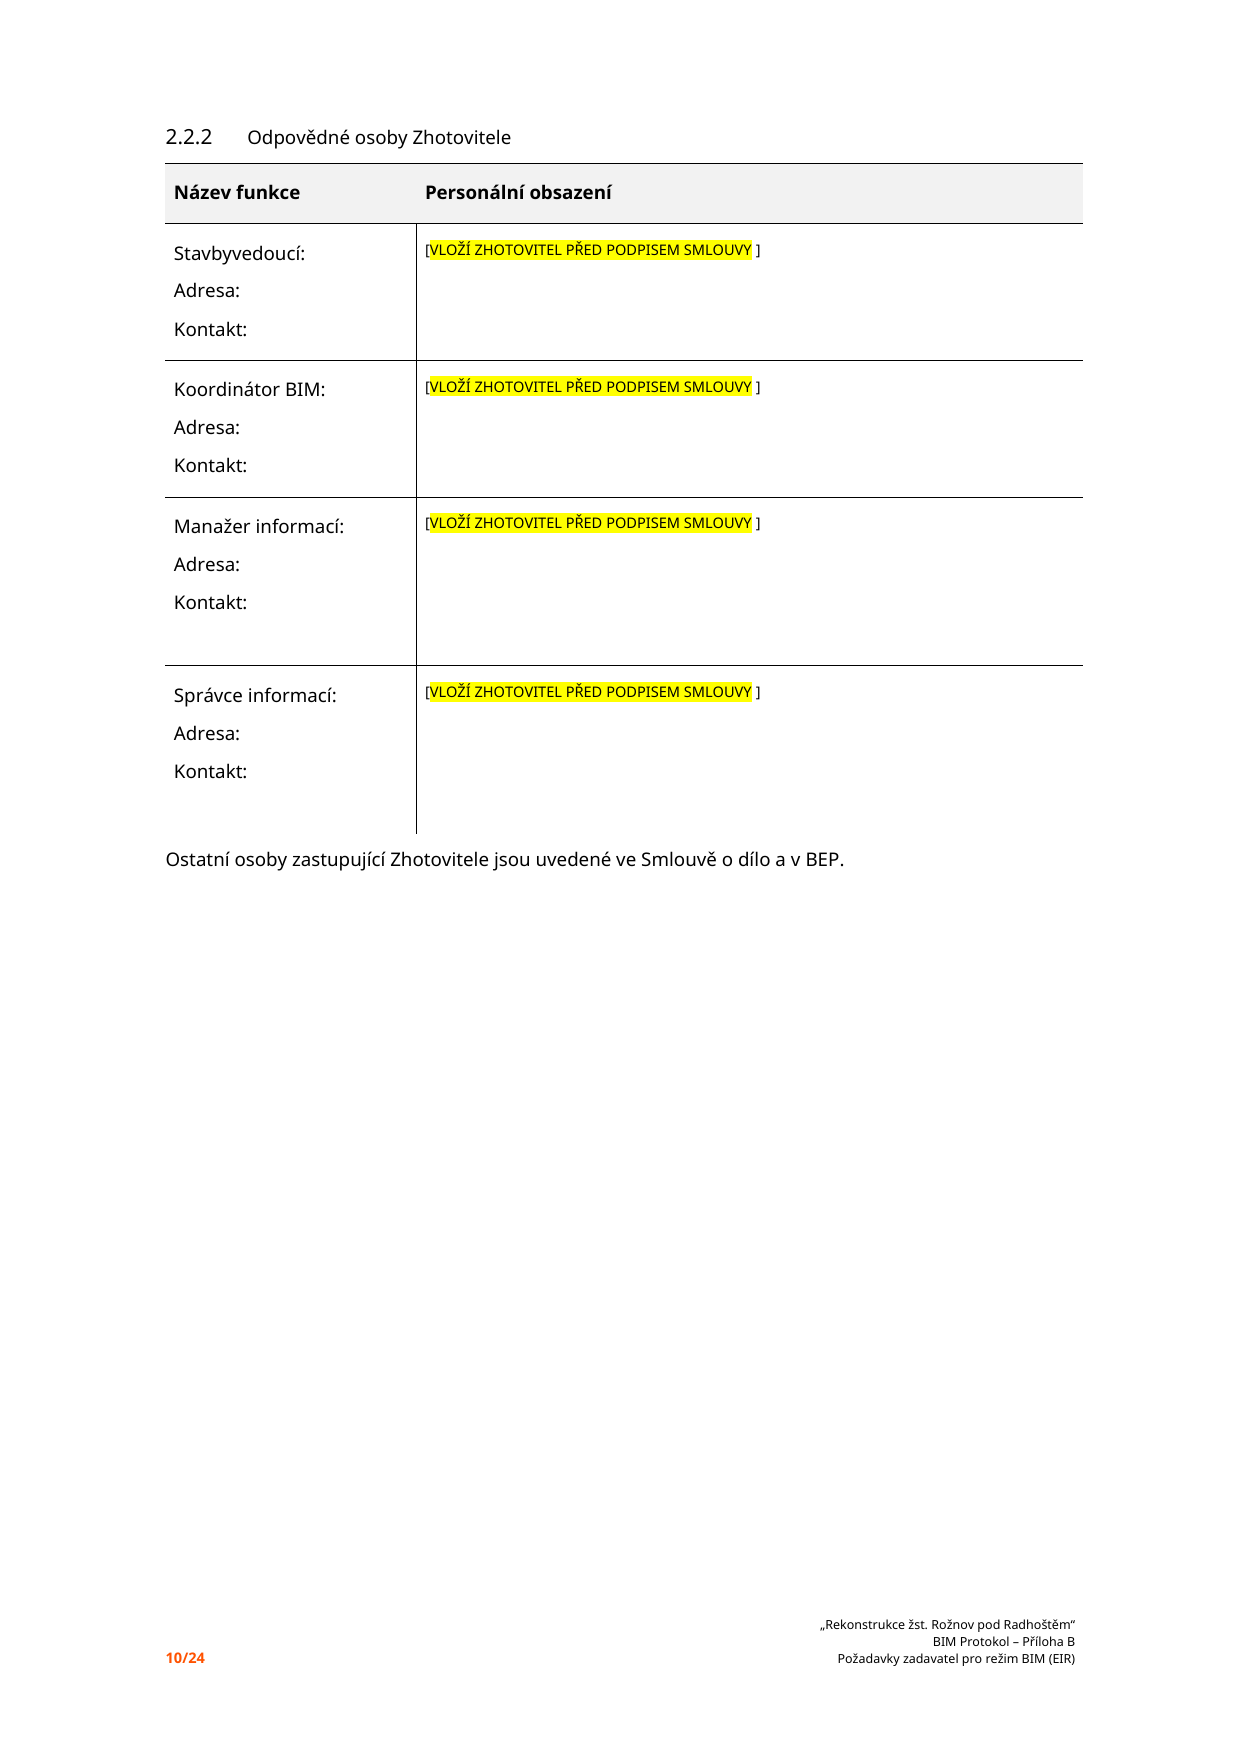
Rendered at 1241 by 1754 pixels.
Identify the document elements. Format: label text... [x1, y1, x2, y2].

table_cell Koordinátor BIM: Adresa: Kontakt: [165, 361, 416, 496]
text Ostatní osoby zastupující Zhotovitele jsou uvedené ve Smlouvě o dílo a v BEP. [165, 847, 1075, 872]
table_cell [VLOŽÍ ZHOTOVITEL PŘED PODPISEM SMLOUVY ] [417, 498, 1083, 665]
table_cell Stavbyvedoucí: Adresa: Kontakt: [165, 224, 416, 360]
table_cell Správce informací: Adresa: Kontakt: [165, 666, 416, 834]
table_cell [VLOŽÍ ZHOTOVITEL PŘED PODPISEM SMLOUVY ] [417, 224, 1083, 360]
table_cell Manažer informací: Adresa: Kontakt: [165, 498, 416, 665]
table_cell [VLOŽÍ ZHOTOVITEL PŘED PODPISEM SMLOUVY ] [417, 666, 1083, 834]
text Odpovědné osoby Zhotovitele [165, 122, 1075, 150]
table_header Název funkce [165, 164, 416, 223]
table_cell [VLOŽÍ ZHOTOVITEL PŘED PODPISEM SMLOUVY ] [417, 361, 1083, 496]
table_header Personální obsazení [416, 164, 1083, 223]
